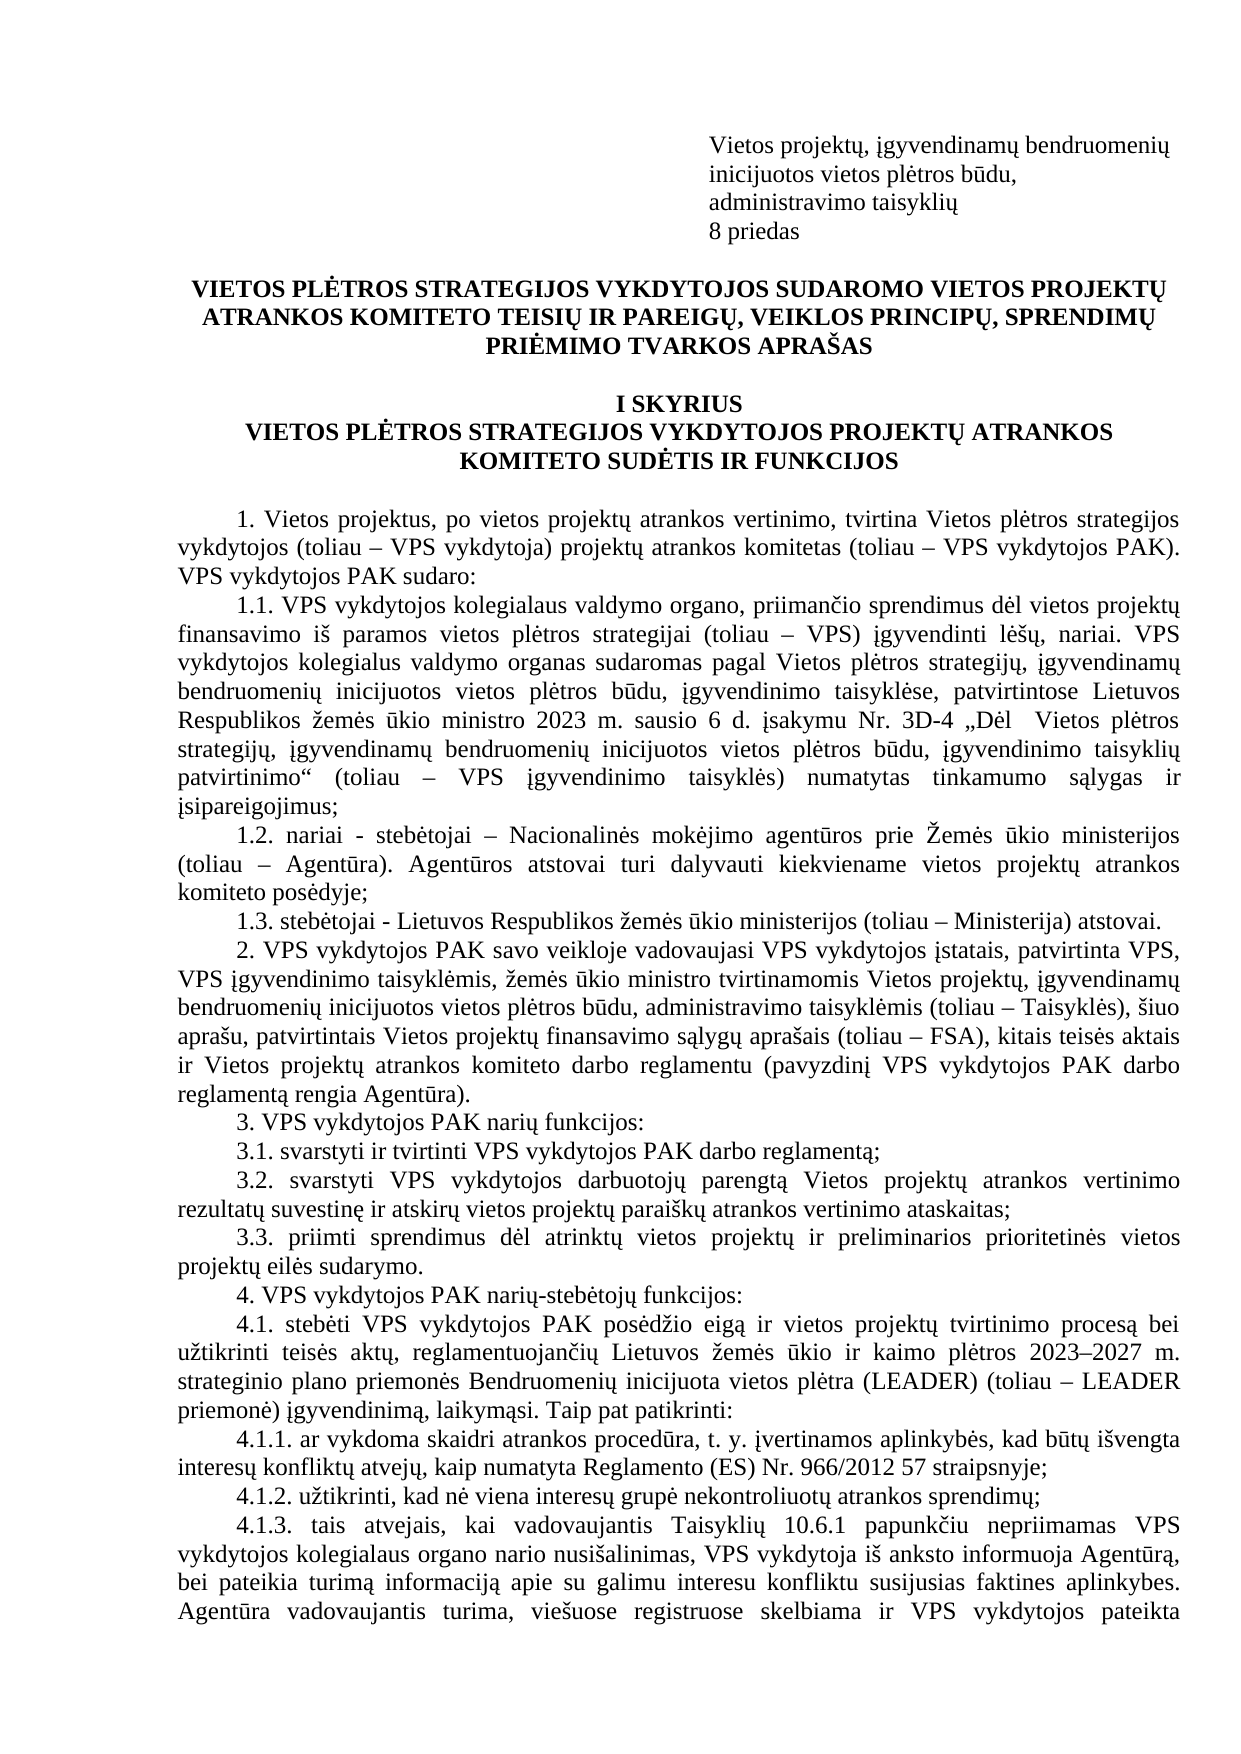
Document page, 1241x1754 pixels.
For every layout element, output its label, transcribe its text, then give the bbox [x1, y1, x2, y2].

text I SKYRIUS [177, 389, 1181, 417]
text 3.2. svarstyti VPS vykdytojos darbuotojų parengtą Vietos projektų atrankos vertinimo rezultatų suvestinę ir atskirų vietos projektų paraiškų atrankos vertinimo ataskaitas; [177, 1165, 1181, 1222]
text 4.1. stebėti VPS vykdytojos PAK posėdžio eigą ir vietos projektų tvirtinimo procesą bei užtikrinti teisės aktų, reglamentuojančių Lietuvos žemės ūkio ir kaimo plėtros 2023–2027 m. strateginio plano priemonės Bendruomenių inicijuota vietos plėtra (LEADER) (toliau – LEADER priemonė) įgyvendinimą, laikymąsi. Taip pat patikrinti: [177, 1309, 1181, 1424]
text 4.1.1. ar vykdoma skaidri atrankos procedūra, t. y. įvertinamos aplinkybės, kad būtų išvengta interesų konfliktų atvejų, kaip numatyta Reglamento (ES) Nr. 966/2012 57 straipsnyje; [177, 1424, 1181, 1481]
text 3.3. priimti sprendimus dėl atrinktų vietos projektų ir preliminarios prioritetinės vietos projektų eilės sudarymo. [177, 1222, 1181, 1280]
text 3.1. svarstyti ir tvirtinti VPS vykdytojos PAK darbo reglamentą; [177, 1136, 1181, 1165]
text inicijuotos vietos plėtros būdu, [709, 159, 1181, 187]
text 1. Vietos projektus, po vietos projektų atrankos vertinimo, tvirtina Vietos plėtros strategijos vykdytojos (toliau – VPS vykdytoja) projektų atrankos komitetas (toliau – VPS vykdytojos PAK). VPS vykdytojos PAK sudaro: [177, 504, 1181, 590]
text administravimo taisyklių [709, 187, 1181, 216]
text Vietos projektų, įgyvendinamų bendruomenių [709, 130, 1181, 159]
text 1.1. VPS vykdytojos kolegialaus valdymo organo, priimančio sprendimus dėl vietos projektų finansavimo iš paramos vietos plėtros strategijai (toliau – VPS) įgyvendinti lėšų, nariai. VPS vykdytojos kolegialus valdymo organas sudaromas pagal Vietos plėtros strategijų, įgyvendinamų bendruomenių inicijuotos vietos plėtros būdu, įgyvendinimo taisyklėse, patvirtintose Lietuvos Respublikos žemės ūkio ministro 2023 m. sausio 6 d. įsakymu Nr. 3D-4 „Dėl Vietos plėtros strategijų, įgyvendinamų bendruomenių inicijuotos vietos plėtros būdu, įgyvendinimo taisyklių patvirtinimo“ (toliau – VPS įgyvendinimo taisyklės) numatytas tinkamumo sąlygas ir įsipareigojimus; [177, 590, 1181, 820]
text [177, 1510, 1181, 1625]
text 4. VPS vykdytojos PAK narių-stebėtojų funkcijos: [177, 1280, 1181, 1309]
text 3. VPS vykdytojos PAK narių funkcijos: [177, 1107, 1181, 1136]
text 1.3. stebėtojai - Lietuvos Respublikos žemės ūkio ministerijos (toliau – Ministerija) atstovai. [177, 906, 1181, 935]
text 1.2. nariai - stebėtojai – Nacionalinės mokėjimo agentūros prie Žemės ūkio ministerijos (toliau – Agentūra). Agentūros atstovai turi dalyvauti kiekviename vietos projektų atrankos komiteto posėdyje; [177, 820, 1181, 906]
text 2. VPS vykdytojos PAK savo veikloje vadovaujasi VPS vykdytojos įstatais, patvirtinta VPS, VPS įgyvendinimo taisyklėmis, žemės ūkio ministro tvirtinamomis Vietos projektų, įgyvendinamų bendruomenių inicijuotos vietos plėtros būdu, administravimo taisyklėmis (toliau – Taisyklės), šiuo aprašu, patvirtintais Vietos projektų finansavimo sąlygų aprašais (toliau – FSA), kitais teisės aktais ir Vietos projektų atrankos komiteto darbo reglamentu (pavyzdinį VPS vykdytojos PAK darbo reglamentą rengia Agentūra). [177, 935, 1181, 1107]
text VIETOS PLĖTROS STRATEGIJOS VYKDYTOJOS SUDAROMO VIETOS PROJEKTŲ ATRANKOS KOMITETO TEISIŲ IR PAREIGŲ, VEIKLOS PRINCIPŲ, SPRENDIMŲ PRIĖMIMO TVARKOS APRAŠAS [177, 274, 1181, 360]
text 8 priedas [709, 216, 1181, 245]
text VIETOS PLĖTROS STRATEGIJOS VYKDYTOJOS PROJEKTŲ ATRANKOS KOMITETO SUDĖTIS IR FUNKCIJOS [177, 417, 1181, 475]
text 4.1.2. užtikrinti, kad nė viena interesų grupė nekontroliuotų atrankos sprendimų; [177, 1481, 1181, 1510]
